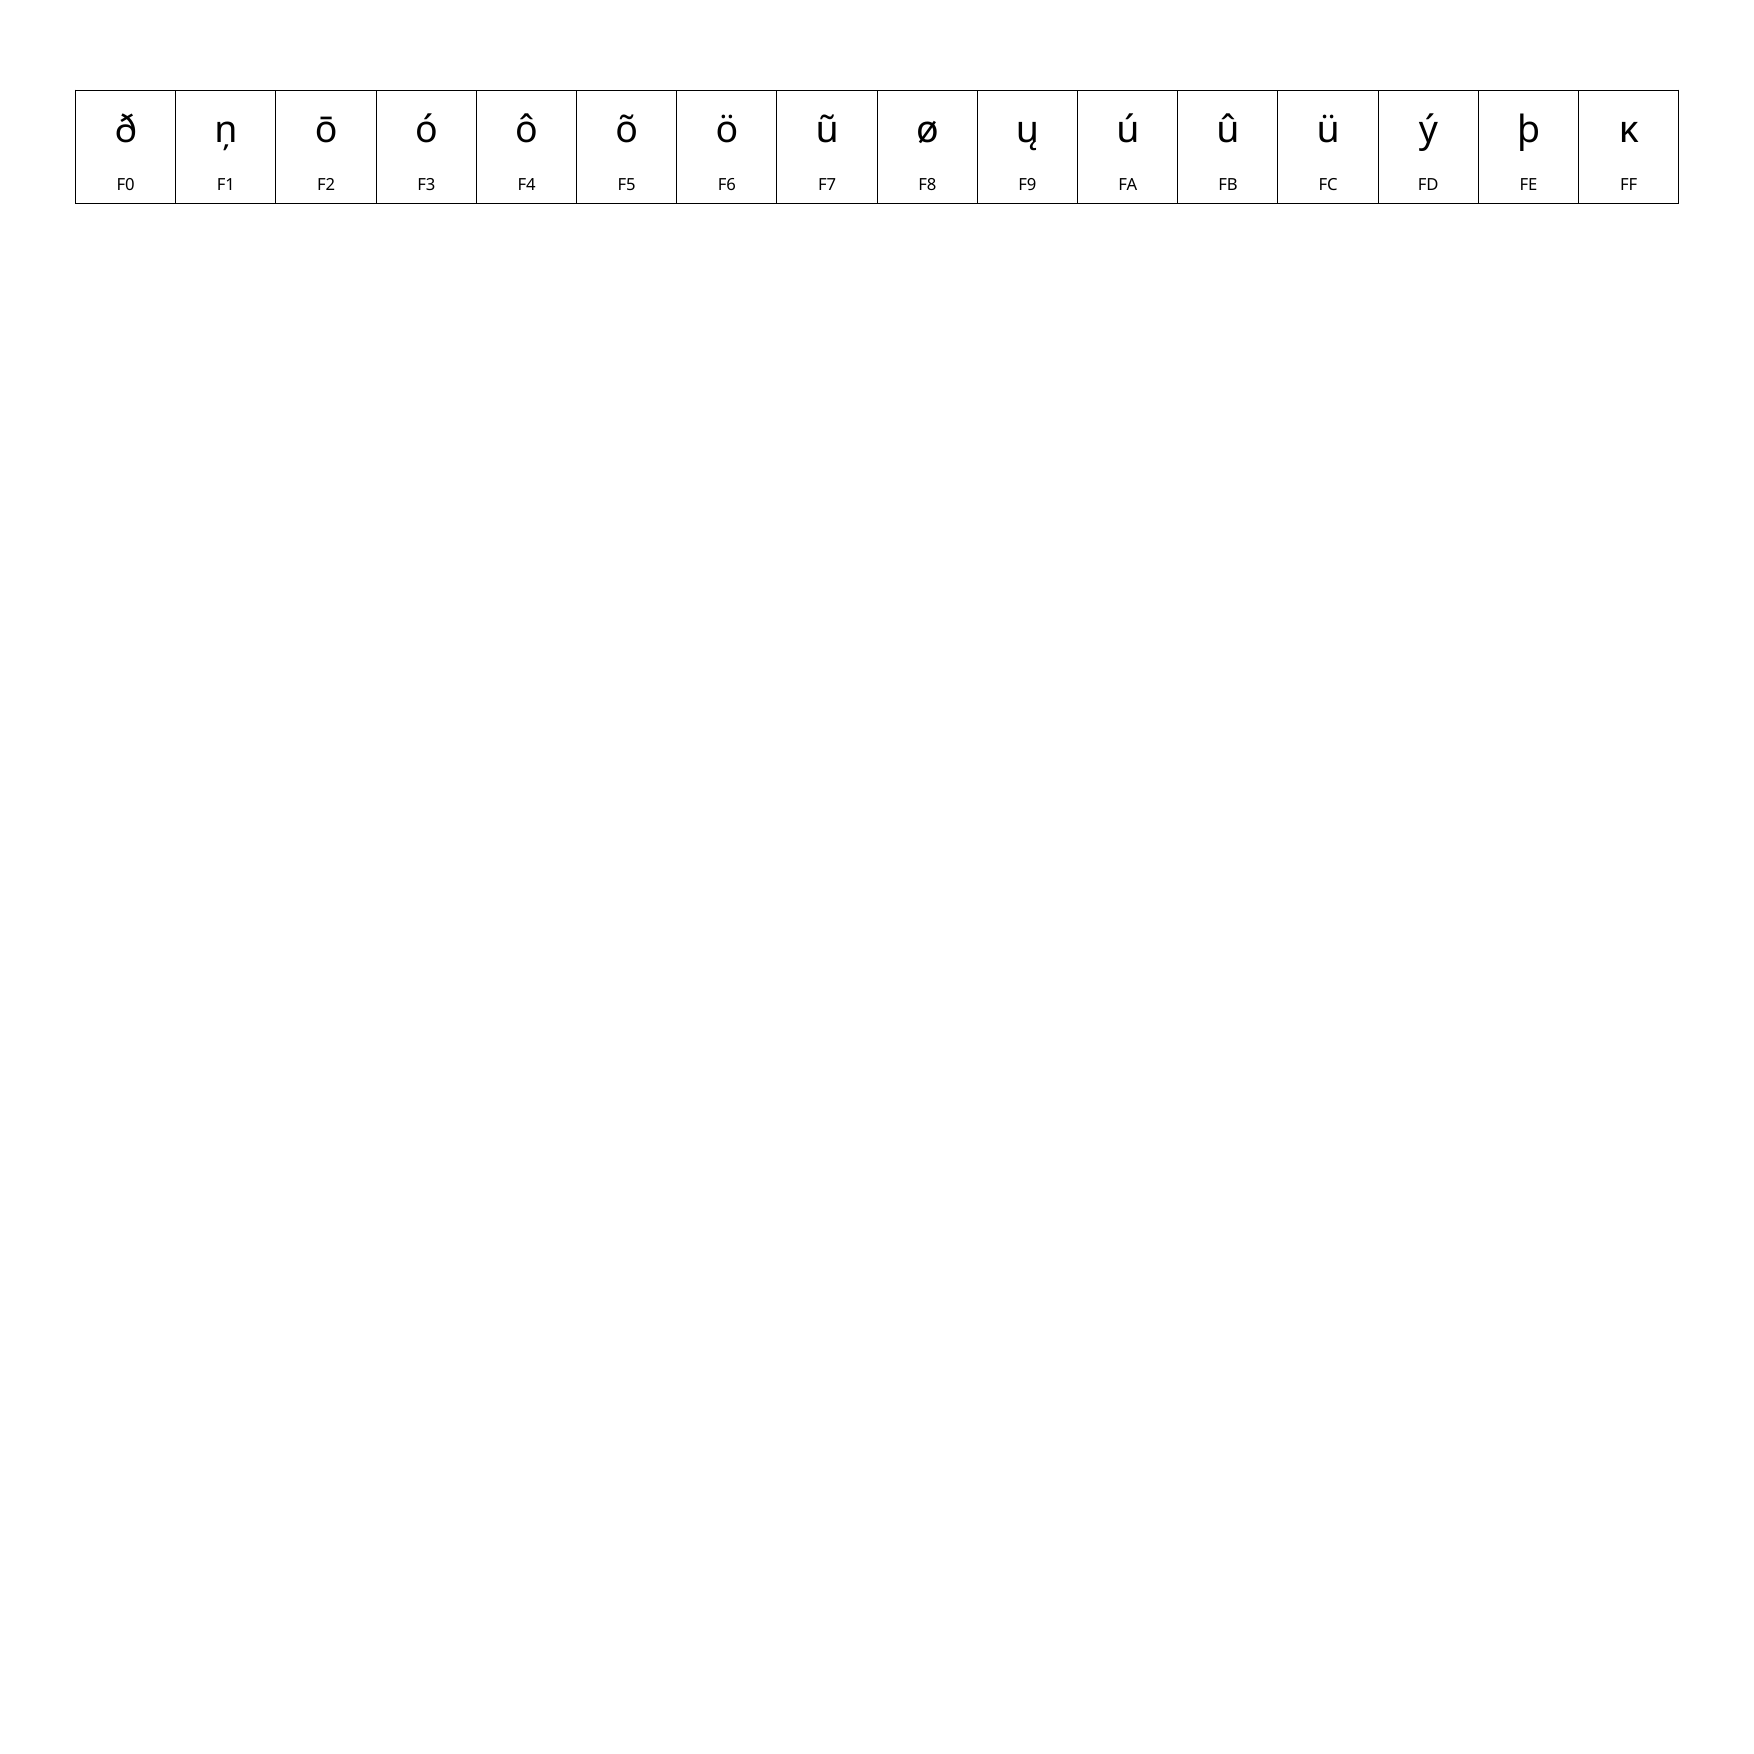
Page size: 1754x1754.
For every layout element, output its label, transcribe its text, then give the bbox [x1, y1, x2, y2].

table_cell ĸ FF [1579, 91, 1678, 203]
table_cell ø F8 [878, 91, 977, 203]
table_cell ü FC [1278, 91, 1378, 203]
table_cell ō F2 [276, 91, 376, 203]
table_cell ņ F1 [176, 91, 275, 203]
table_cell õ F5 [577, 91, 676, 203]
table_cell ð F0 [76, 91, 175, 203]
table_cell ų F9 [978, 91, 1077, 203]
table_cell ó F3 [377, 91, 476, 203]
table_cell û FB [1178, 91, 1277, 203]
table_cell ý FD [1379, 91, 1478, 203]
table_cell ũ F7 [777, 91, 877, 203]
table_cell þ FE [1479, 91, 1578, 203]
table_cell ô F4 [477, 91, 576, 203]
table_cell ú FA [1078, 91, 1177, 203]
table_cell ö F6 [677, 91, 776, 203]
